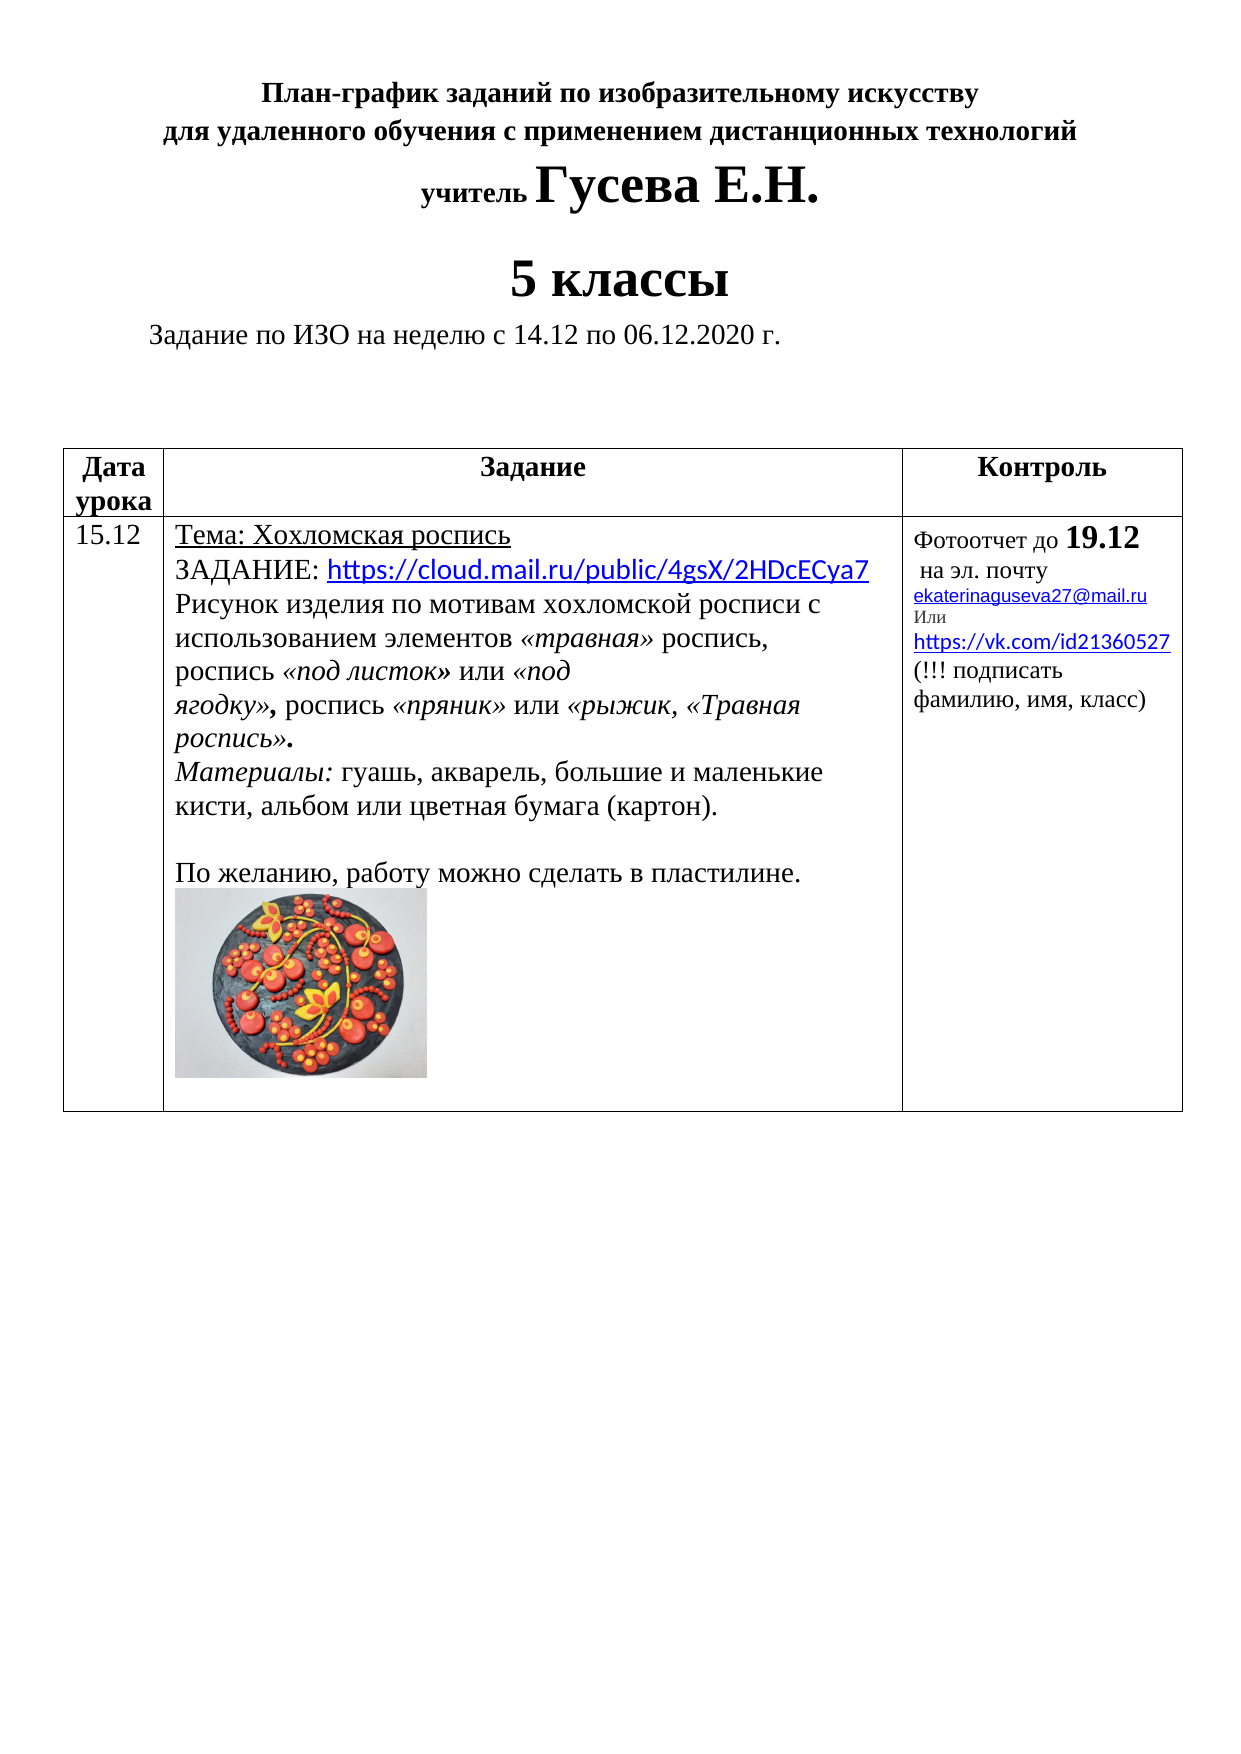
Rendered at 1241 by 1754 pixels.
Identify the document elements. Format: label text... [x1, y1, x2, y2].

text 5 классы [75, 246, 1165, 308]
table_cell Тема: Хохломская роспись ЗАДАНИЕ: https://cloud.mail.ru/public/4gsX/2HDcECya7 Рисунок изделия по мотивам хохломской росписи с использованием элементов «травная» роспись, роспись «под листок» или «под ягодку», роспись «пряник» или «рыжик, «Травная роспись». Материалы: гуашь, акварель, большие и маленькие кисти, альбом или цветная бумага (картон). По желанию, работу можно сделать в пластилине. [164, 517, 902, 1111]
table_header Задание [164, 449, 902, 516]
text План-график заданий по изобразительному искусству [75, 75, 1165, 108]
table_cell 15.12 [64, 517, 163, 1111]
table_header Контроль [903, 449, 1182, 516]
text для удаленного обучения с применением дистанционных технологий [75, 113, 1165, 147]
text Задание по ИЗО на неделю с 14.12 по 06.12.2020 г. [75, 317, 1165, 351]
text учитель Гусева Е.Н. [75, 152, 1165, 214]
table_cell Фотоотчет до 19.12 на эл. почту ekaterinaguseva27@mail.ru Или https://vk.com/id21360527 (!!! подписать фамилию, имя, класс) [903, 517, 1182, 1111]
table_header Дата урока [64, 449, 163, 516]
picture [175, 888, 427, 1078]
